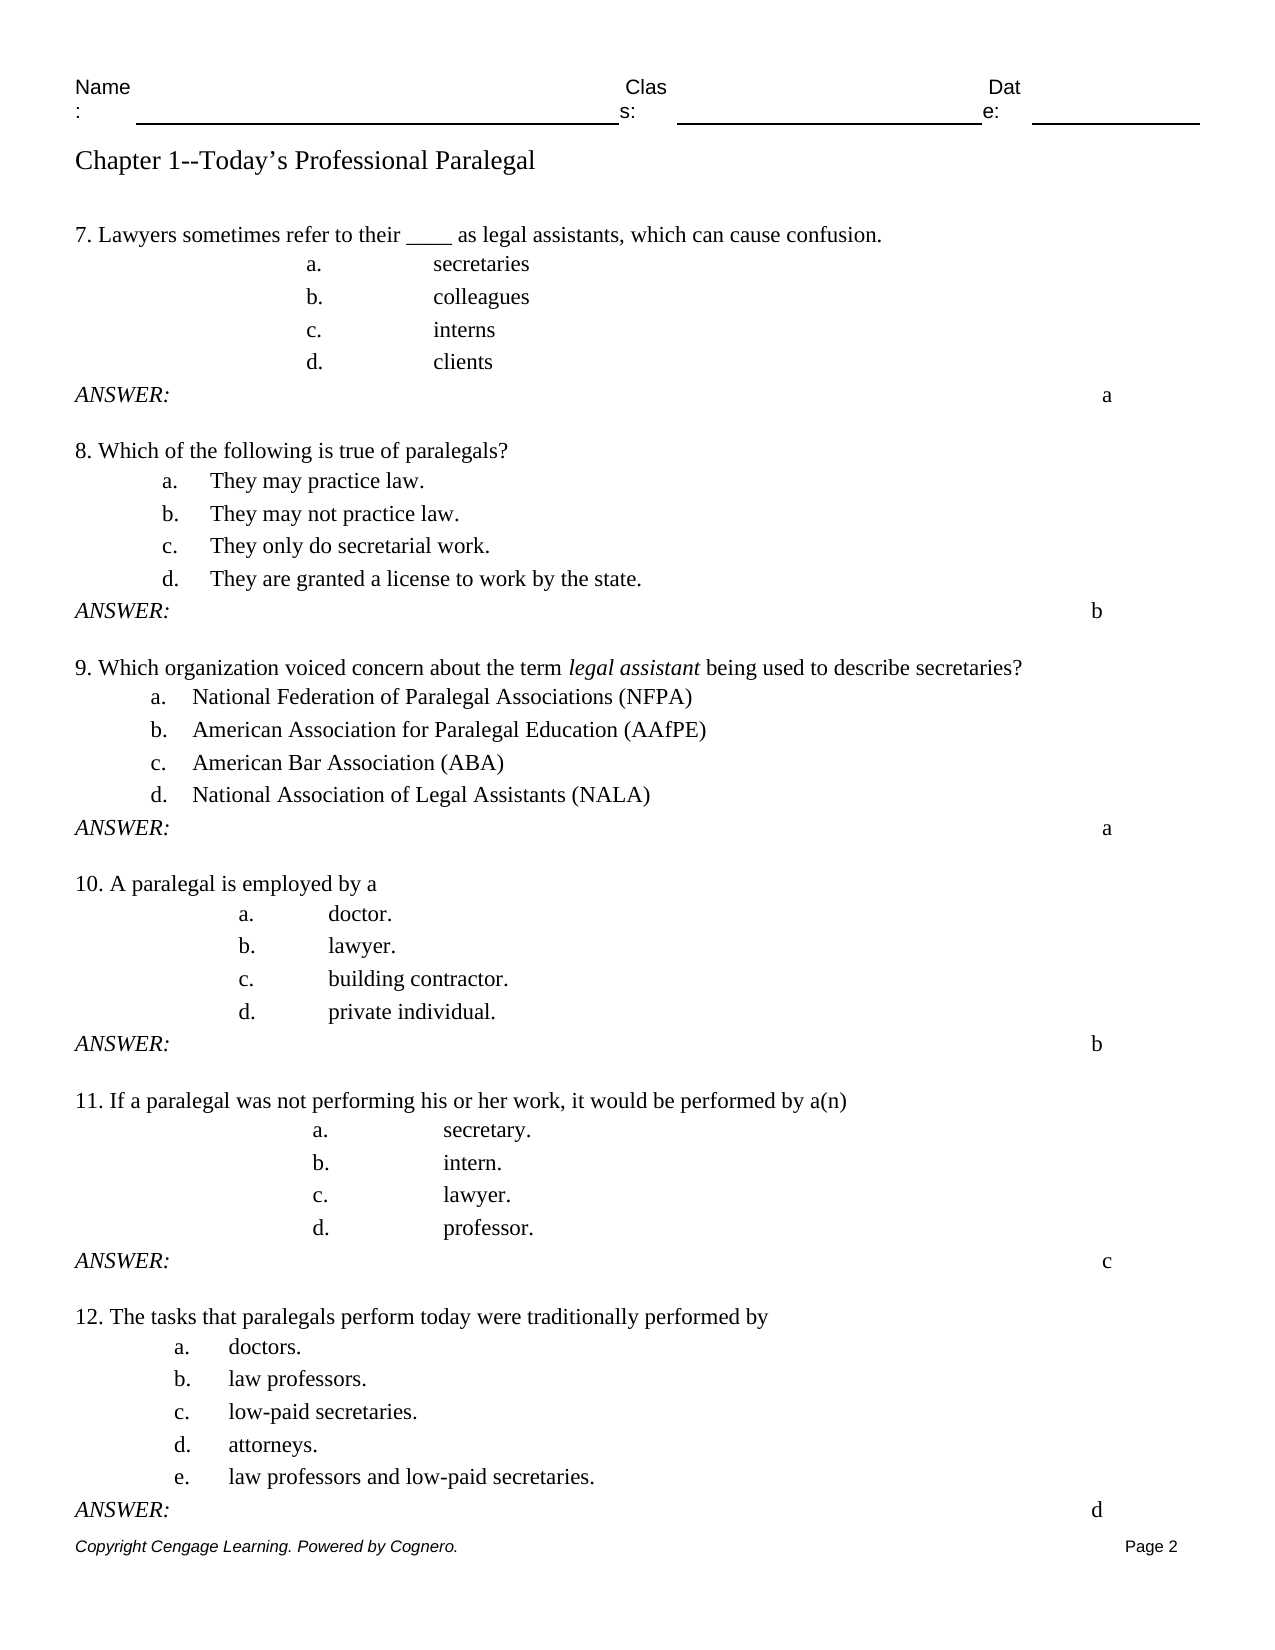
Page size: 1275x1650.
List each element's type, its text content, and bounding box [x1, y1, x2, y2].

table_header 10. A paralegal is employed by a​ [75, 870, 1200, 1060]
table_header 12. The tasks that paralegals perform today were traditionally performed by​ [75, 1303, 1200, 1525]
table_header 11. If a paralegal was not performing his or her work, it would be performed by a(n)​ [75, 1087, 1200, 1276]
table_header 8. Which of the following is true of paralegals?​ [75, 438, 1200, 627]
table_header 9. Which organization voiced concern about the term legal assistant being used to describe secretaries?​ [75, 654, 1200, 843]
table_header 7. Lawyers sometimes refer to their ____ as legal assistants, which can cause confusion.​ [75, 221, 1200, 411]
